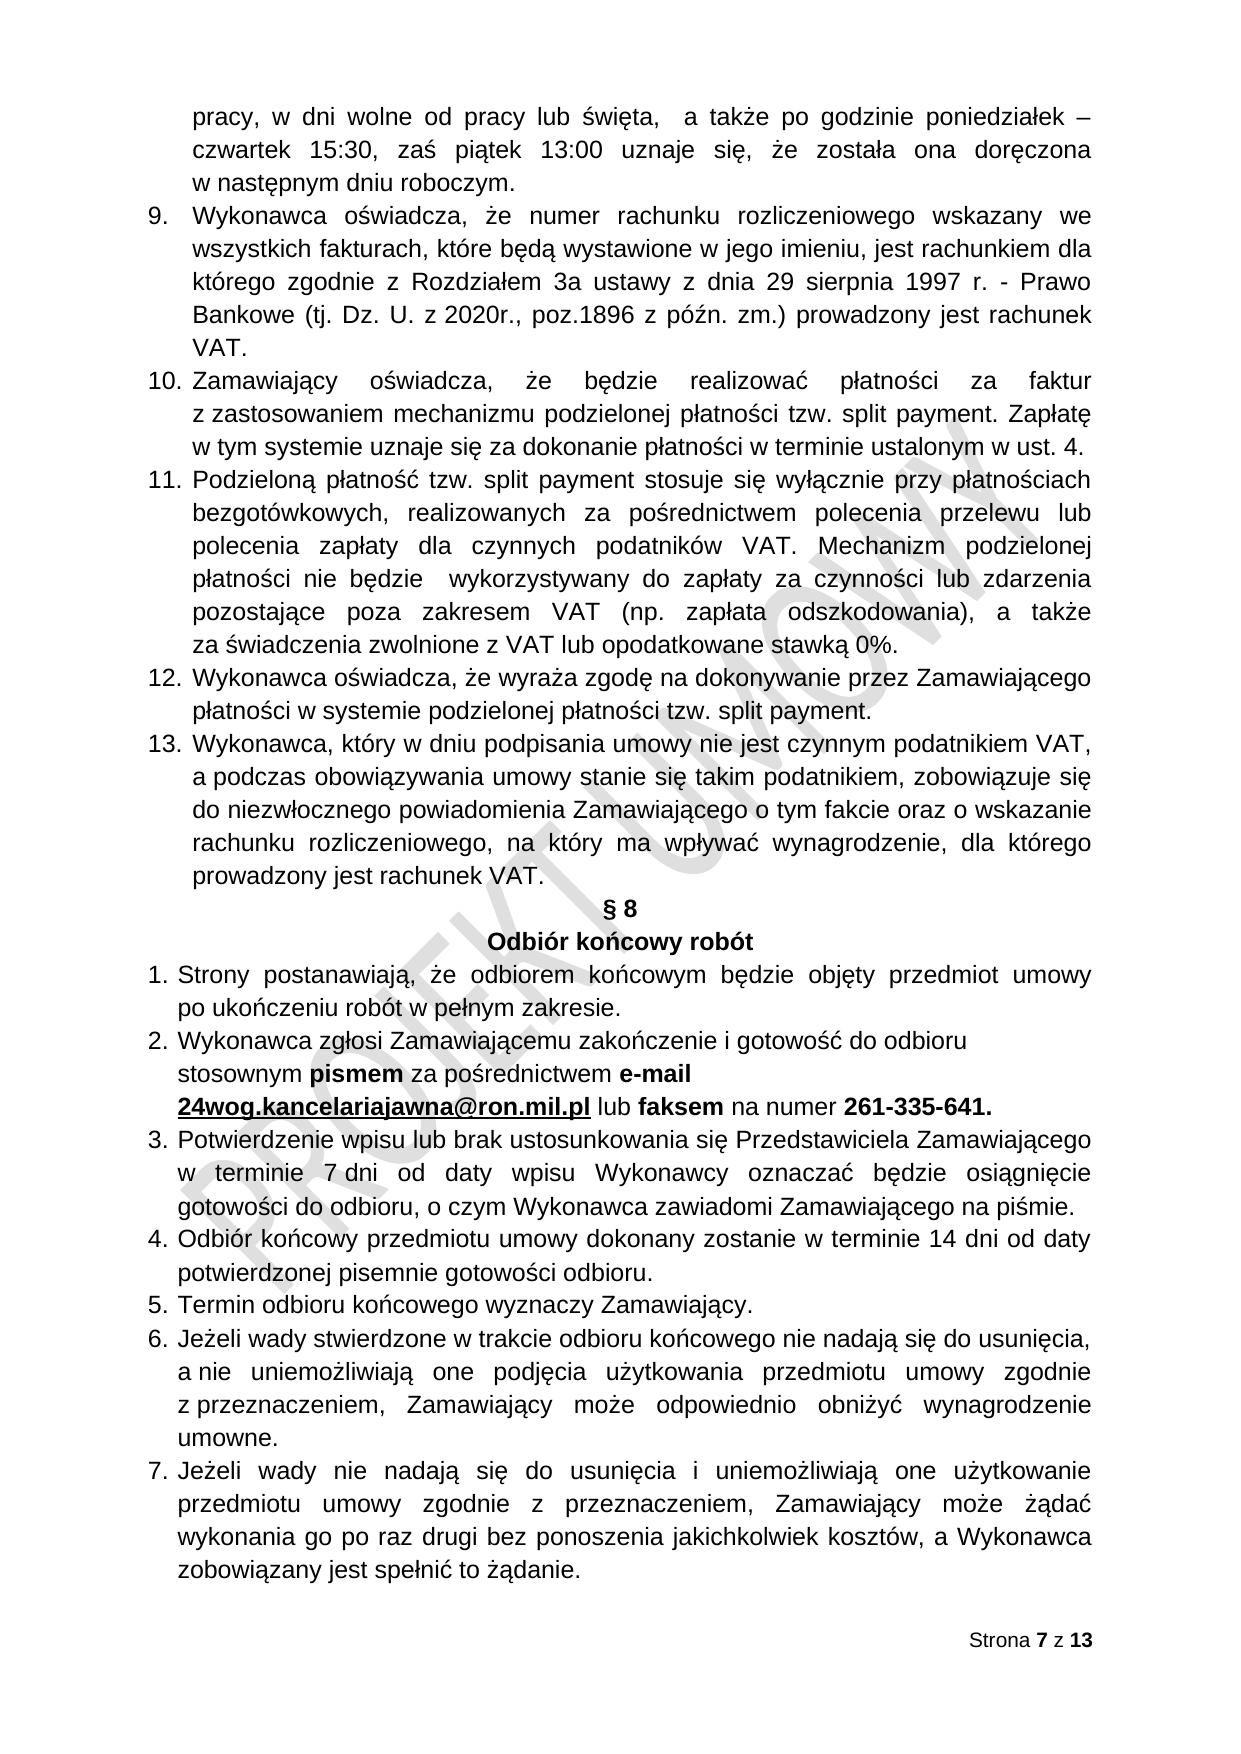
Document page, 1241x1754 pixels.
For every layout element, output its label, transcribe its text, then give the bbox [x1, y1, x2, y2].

list Zamawiający oświadcza, że będzie realizować płatności za faktur z zastosowaniem mechanizmu podzielonej płatności tzw. split payment. Zapłatę w tym systemie uznaje się za dokonanie płatności w terminie ustalonym w ust. 4. [148, 366, 1093, 461]
list Strony postanawiają, że odbiorem końcowym będzie objęty przedmiot umowy po ukończeniu robót w pełnym zakresie. [148, 960, 1093, 1022]
list Podzieloną płatność tzw. split payment stosuje się wyłącznie przy płatnościach bezgotówkowych, realizowanych za pośrednictwem polecenia przelewu lub polecenia zapłaty dla czynnych podatników VAT. Mechanizm podzielonej płatności nie będzie wykorzystywany do zapłaty za czynności lub zdarzenia pozostające poza zakresem VAT (np. zapłata odszkodowania), a także za świadczenia zwolnione z VAT lub opodatkowane stawką 0%. [148, 465, 1093, 659]
text Odbiór końcowy robót [148, 927, 1093, 956]
list Wykonawca oświadcza, że wyraża zgodę na dokonywanie przez Zamawiającego płatności w systemie podzielonej płatności tzw. split payment. [148, 663, 1093, 725]
list Jeżeli wady stwierdzone w trakcie odbioru końcowego nie nadają się do usunięcia, a nie uniemożliwiają one podjęcia użytkowania przedmiotu umowy zgodnie z przeznaczeniem, Zamawiający może odpowiednio obniżyć wynagrodzenie umowne. [148, 1323, 1093, 1451]
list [148, 102, 1093, 197]
list Odbiór końcowy przedmiotu umowy dokonany zostanie w terminie 14 dni od daty potwierdzonej pisemnie gotowości odbioru. [148, 1224, 1093, 1286]
list Wykonawca zgłosi Zamawiającemu zakończenie i gotowość do odbioru stosownym pismem za pośrednictwem e-mail 24wog.kancelariajawna@ron.mil.pl lub faksem na numer 261-335-641. [148, 1026, 1093, 1121]
list Termin odbioru końcowego wyznaczy Zamawiający. [148, 1291, 1093, 1319]
list Wykonawca oświadcza, że numer rachunku rozliczeniowego wskazany we wszystkich fakturach, które będą wystawione w jego imieniu, jest rachunkiem dla którego zgodnie z Rozdziałem 3a ustawy z dnia 29 sierpnia 1997 r. - Prawo Bankowe (tj. Dz. U. z 2020r., poz.1896 z późn. zm.) prowadzony jest rachunek VAT. [148, 201, 1093, 362]
list Potwierdzenie wpisu lub brak ustosunkowania się Przedstawiciela Zamawiającego w terminie 7 dni od daty wpisu Wykonawcy oznaczać będzie osiągnięcie gotowości do odbioru, o czym Wykonawca zawiadomi Zamawiającego na piśmie. [148, 1125, 1093, 1220]
text § 8 [148, 894, 1093, 923]
list Jeżeli wady nie nadają się do usunięcia i uniemożliwiają one użytkowanie przedmiotu umowy zgodnie z przeznaczeniem, Zamawiający może żądać wykonania go po raz drugi bez ponoszenia jakichkolwiek kosztów, a Wykonawca zobowiązany jest spełnić to żądanie. [148, 1456, 1093, 1583]
list Wykonawca, który w dniu podpisania umowy nie jest czynnym podatnikiem VAT, a podczas obowiązywania umowy stanie się takim podatnikiem, zobowiązuje się do niezwłocznego powiadomienia Zamawiającego o tym fakcie oraz o wskazanie rachunku rozliczeniowego, na który ma wpływać wynagrodzenie, dla którego prowadzony jest rachunek VAT. [148, 729, 1093, 890]
